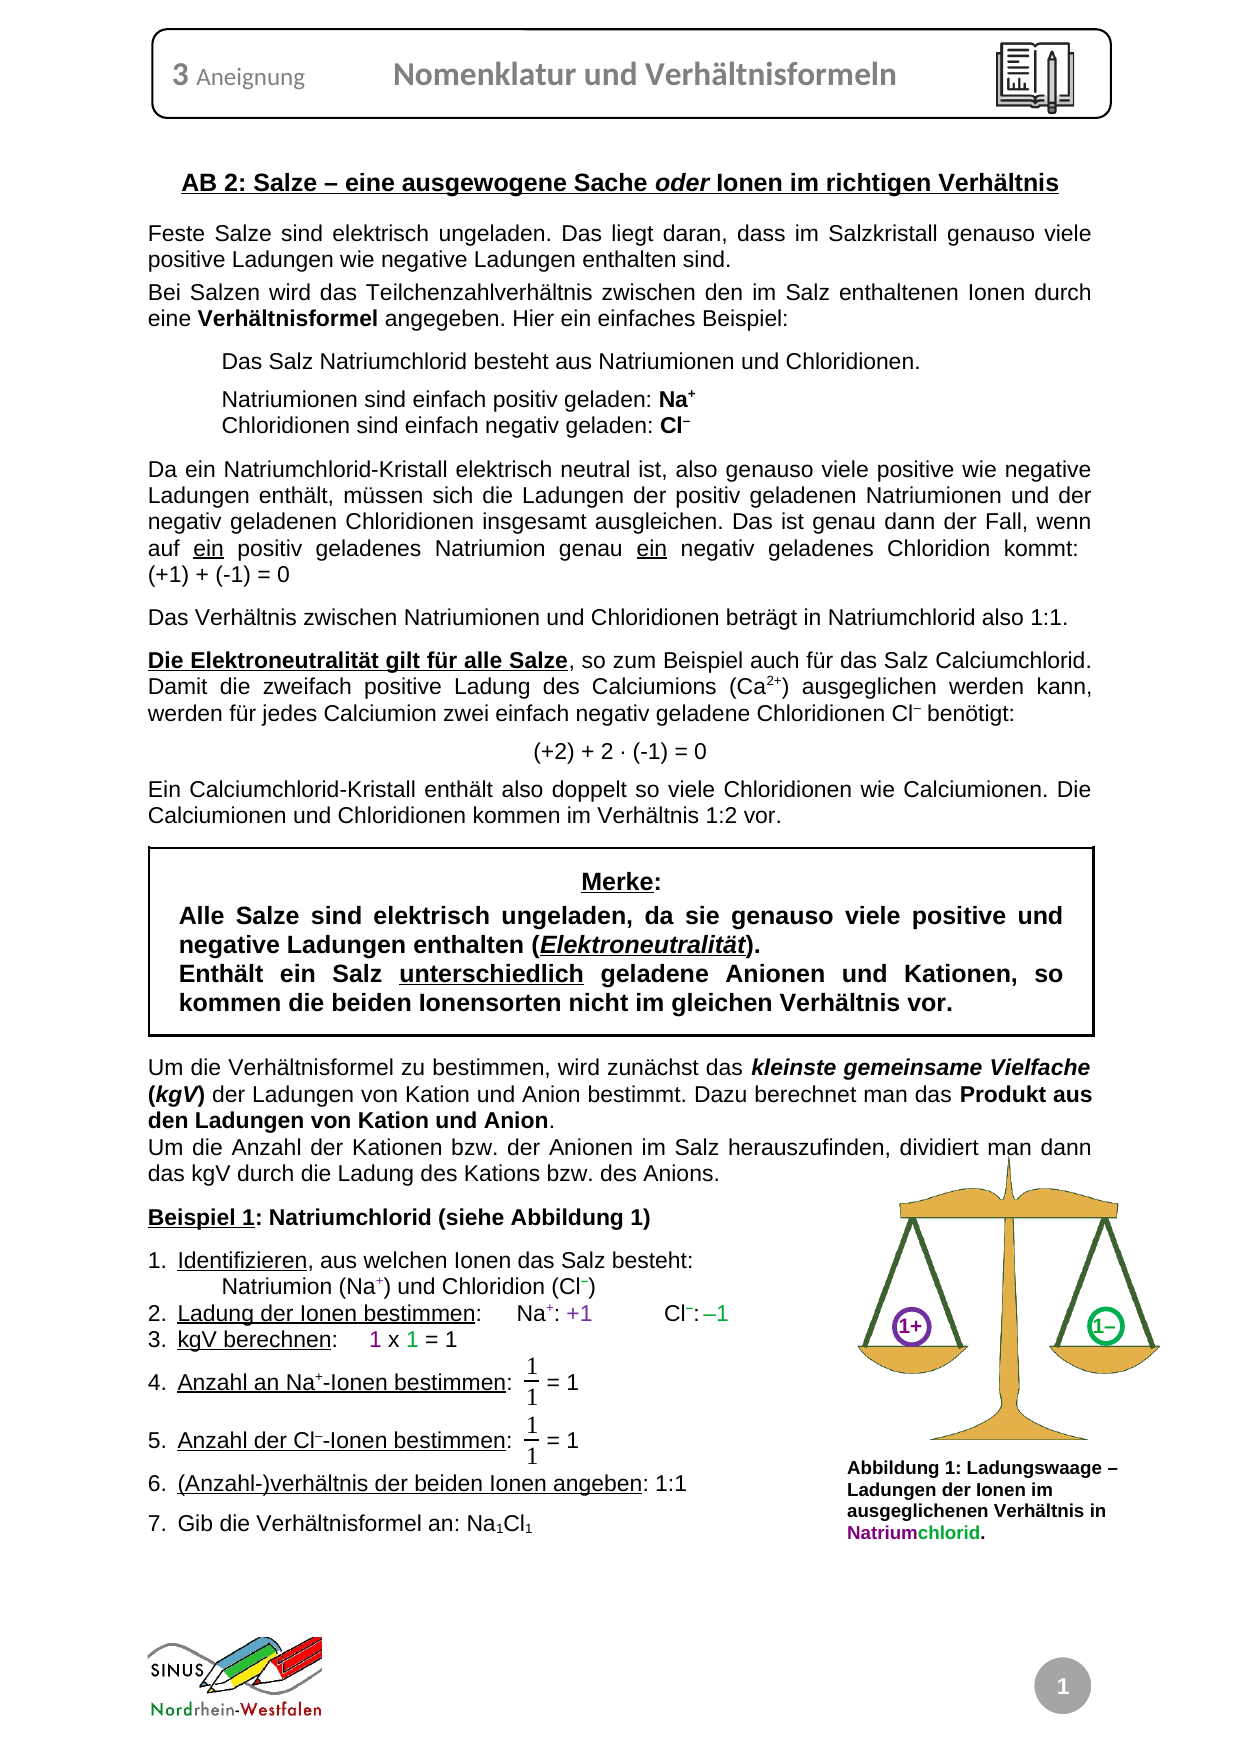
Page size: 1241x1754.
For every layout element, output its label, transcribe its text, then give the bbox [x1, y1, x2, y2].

list Ladung der Ionen bestimmen: Na+: +1 Cl–: –1 [148, 1299, 1092, 1326]
list Gib die Verhältnisformel an: Na1Cl1 [148, 1510, 831, 1536]
text Natriumionen sind einfach positiv geladen: Na+ [148, 386, 1092, 412]
list Identifizieren, aus welchen Ionen das Salz besteht: [148, 1247, 1092, 1273]
list (Anzahl-)verhältnis der beiden Ionen angeben: 1:1 [148, 1470, 831, 1497]
text Da ein Natriumchlorid-Kristall elektrisch neutral ist, also genauso viele positive wie negative Ladungen enthält, müssen sich die Ladungen der positiv geladenen Natriumionen und der negativ geladenen Chloridionen insgesamt ausgleichen. Das ist genau dann der Fall, wenn auf ein positiv geladenes Natriumion genau ein negativ geladenes Chloridion kommt: (+1) + (-1) = 0 [148, 456, 1092, 587]
text AB 2: Salze – eine ausgewogene Sache oder Ionen im richtigen Verhältnis [148, 168, 1092, 196]
text Beispiel 1: Natriumchlorid (siehe Abbildung 1) [148, 1204, 1092, 1230]
text Feste Salze sind elektrisch ungeladen. Das liegt daran, dass im Salzkristall genauso viele positive Ladungen wie negative Ladungen enthalten sind. [148, 220, 1092, 273]
table_header Merke: Alle Salze sind elektrisch ungeladen, da sie genauso viele positive und negative Ladungen enthalten (Elektroneutralität). Enthält ein Salz unterschiedlich geladene Anionen und Kationen, so kommen die beiden Ionensorten nicht im gleichen Verhältnis vor. [150, 849, 1092, 1034]
text Um die Verhältnisformel zu bestimmen, wird zunächst das kleinste gemeinsame Vielfache (kgV) der Ladungen von Kation und Anion bestimmt. Dazu berechnet man das Produkt aus den Ladungen von Kation und Anion. [148, 1054, 1092, 1133]
text Die Elektroneutralität gilt für alle Salze, so zum Beispiel auch für das Salz Calciumchlorid. Damit die zweifach positive Ladung des Calciumions (Ca2+) ausgeglichen werden kann, werden für jedes Calciumion zwei einfach negativ geladene Chloridionen Cl– benötigt: [148, 647, 1092, 726]
text Um die Anzahl der Kationen bzw. der Anionen im Salz herauszufinden, dividiert man dann das kgV durch die Ladung des Kations bzw. des Anions. [148, 1133, 1092, 1186]
list Anzahl der Cl–-Ionen bestimmen: = 1 [148, 1411, 1092, 1470]
list Gib die Verhältnisformel an: Na1Cl1 [832, 1510, 1092, 1536]
picture [857, 1156, 1160, 1440]
text Bei Salzen wird das Teilchenzahlverhältnis zwischen den im Salz enthaltenen Ionen durch eine Verhältnisformel angegeben. Hier ein einfaches Beispiel: [148, 279, 1092, 331]
text Das Verhältnis zwischen Natriumionen und Chloridionen beträgt in Natriumchlorid also 1:1. [148, 604, 1092, 630]
list Natriumion (Na+) und Chloridion (Cl–) [177, 1273, 1092, 1299]
list (Anzahl-)verhältnis der beiden Ionen angeben: 1:1 [832, 1470, 1092, 1497]
text (+2) + 2 ∙ (-1) = 0 [148, 738, 1092, 764]
picture [147, 1637, 322, 1720]
text Ein Calciumchlorid-Kristall enthält also doppelt so viele Chloridionen wie Calciumionen. Die Calciumionen und Chloridionen kommen im Verhältnis 1:2 vor. [148, 776, 1092, 829]
text Chloridionen sind einfach negativ geladen: Cl– [148, 412, 1092, 439]
list kgV berechnen: 1 x 1 = 1 [148, 1326, 1092, 1352]
text Das Salz Natriumchlorid besteht aus Natriumionen und Chloridionen. [148, 348, 1092, 374]
list Anzahl an Na+-Ionen bestimmen: = 1 [148, 1352, 1092, 1411]
